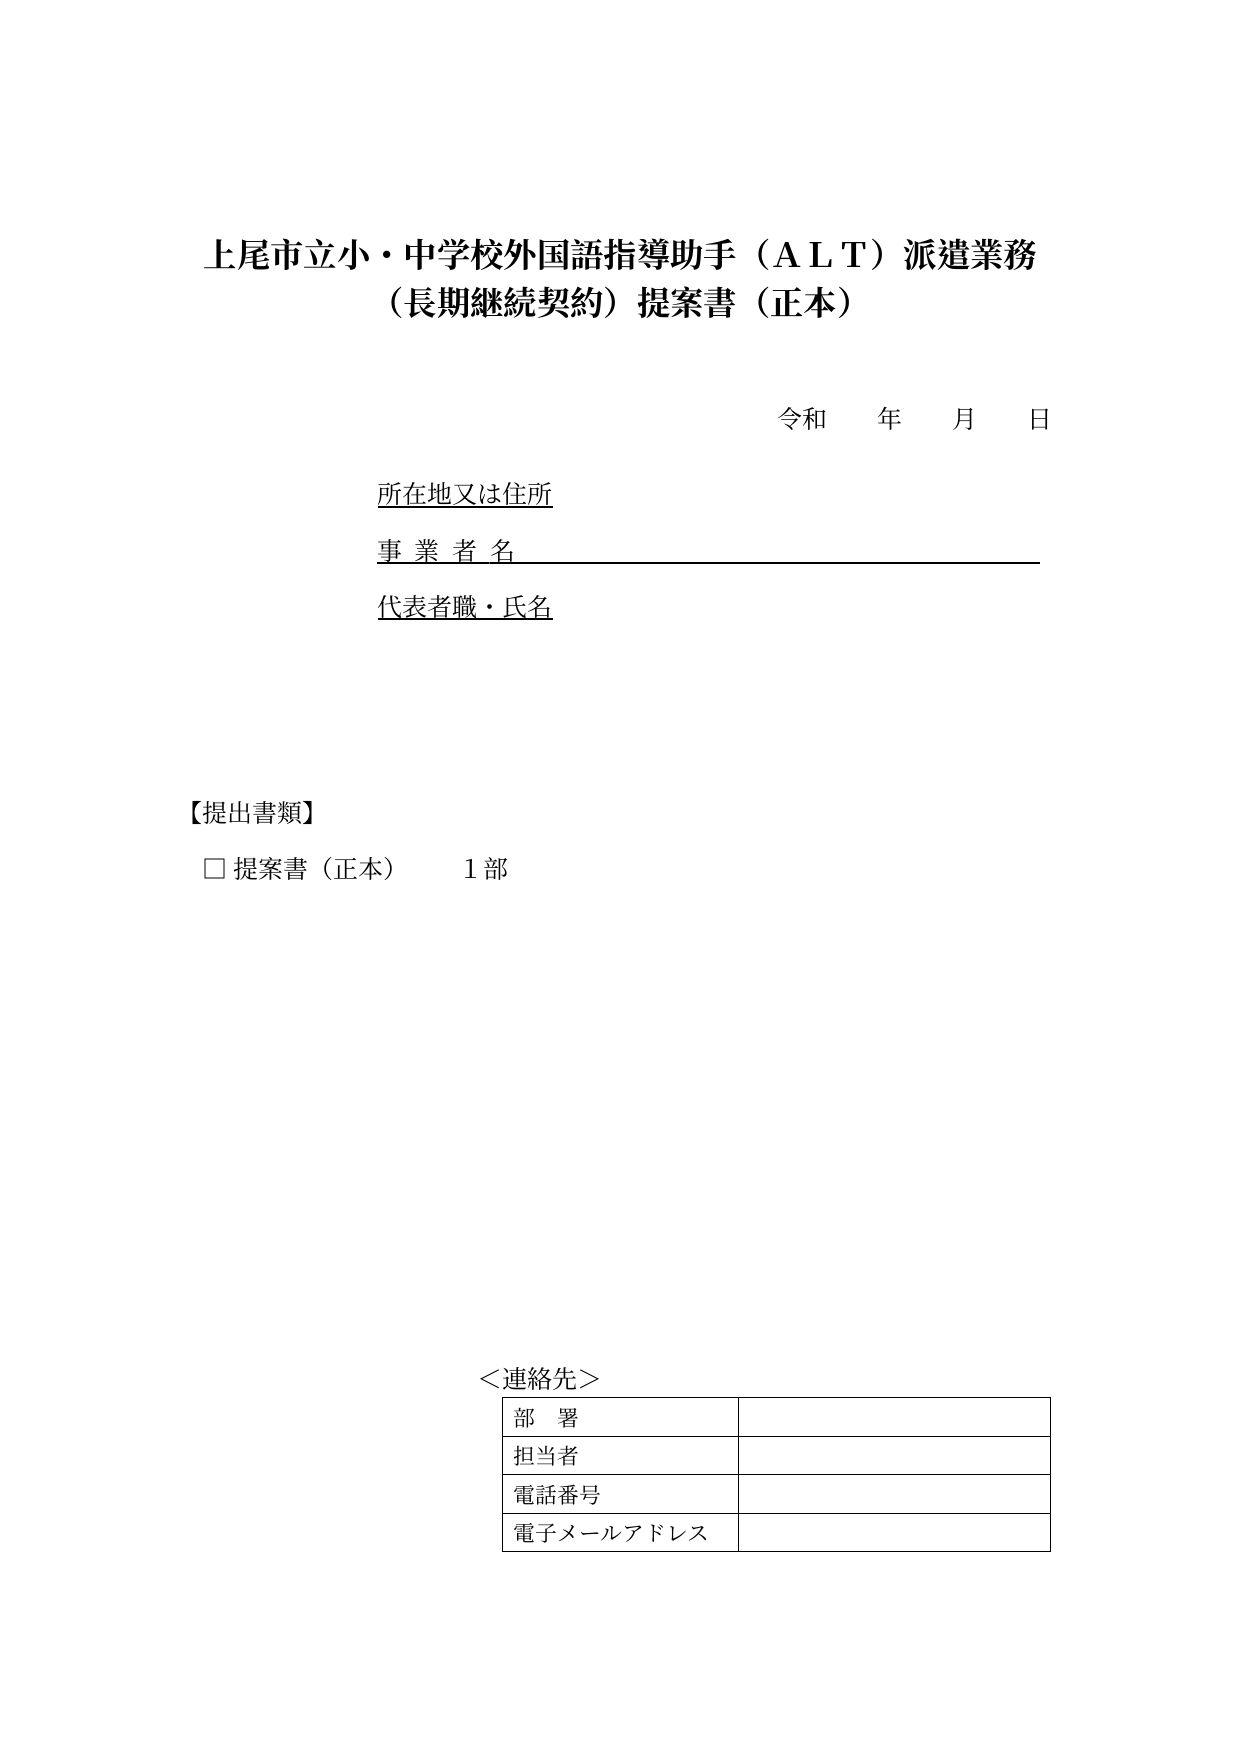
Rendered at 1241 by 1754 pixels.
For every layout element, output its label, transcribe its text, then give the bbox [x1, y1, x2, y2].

table_header 部 署 [503, 1398, 738, 1436]
text ＜連絡先＞ [177, 1359, 1063, 1397]
text 事業者名 [177, 531, 1063, 568]
text 上尾市立小・中学校外国語指導助手（ＡＬＴ）派遣業務 [177, 229, 1063, 277]
table_cell 担当者 [503, 1437, 738, 1474]
table_header [739, 1398, 1050, 1436]
table_cell [739, 1514, 1050, 1551]
text 令和 年 月 日 [177, 399, 1063, 437]
text 【提出書類】 [177, 793, 1063, 831]
text 所在地又は住所 [177, 474, 1063, 512]
text 代表者職・氏名 [177, 587, 1063, 624]
table_cell 電話番号 [503, 1475, 738, 1513]
table_cell 電子メールアドレス [503, 1514, 738, 1551]
text □ 提案書（正本） １部 [177, 849, 1063, 887]
table_cell [739, 1437, 1050, 1474]
table_cell [739, 1475, 1050, 1513]
text （長期継続契約）提案書（正本） [177, 277, 1063, 324]
